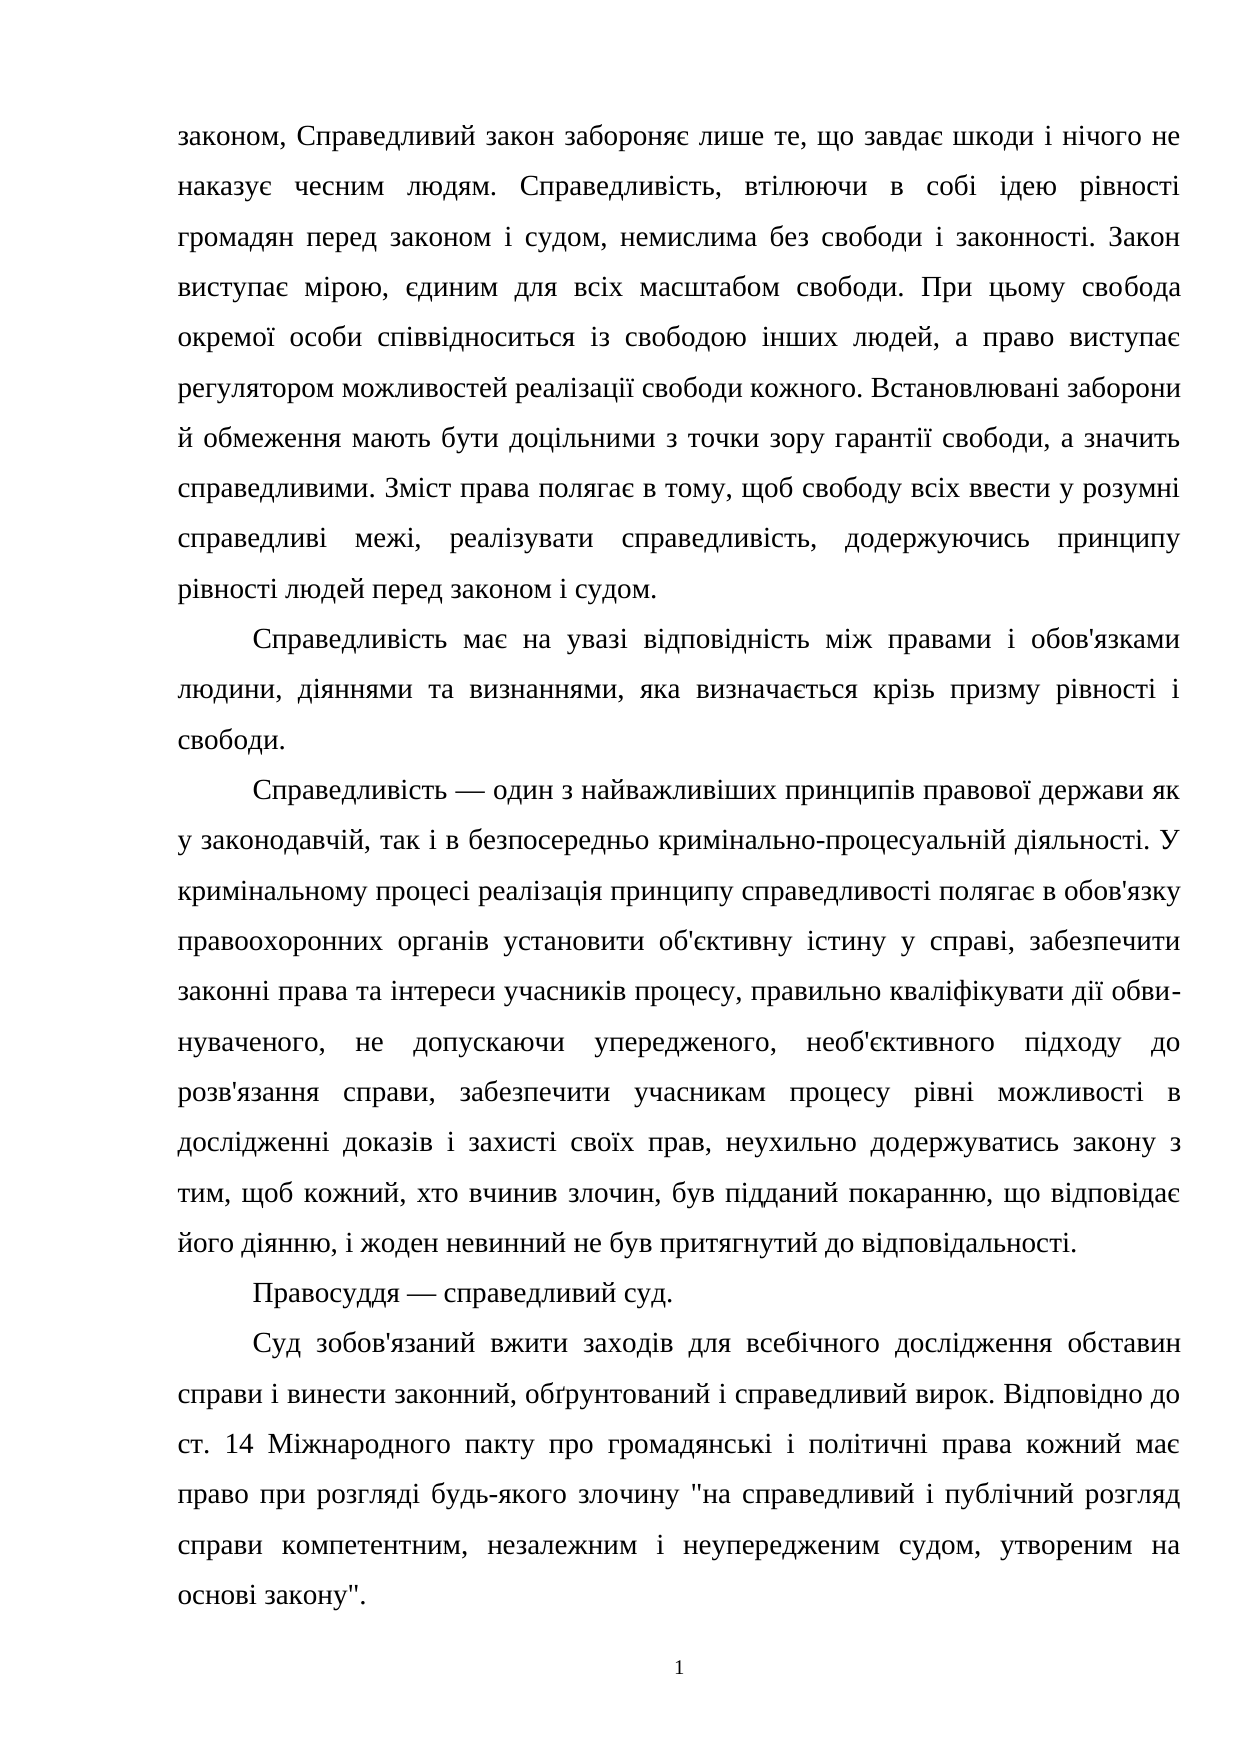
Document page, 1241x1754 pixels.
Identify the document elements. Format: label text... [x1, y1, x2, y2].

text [177, 118, 1181, 604]
text Справедливість має на увазі відповідність між правами і обов'язками людини, діяннями та визнаннями, яка визначається крізь призму рівності і свободи. [177, 621, 1181, 755]
text Суд зобов'язаний вжити заходів для всебічного дослідження обставин справи і винести законний, обґрунтований і справедливий вирок. Відповідно до ст. 14 Міжнародного пакту про громадянські і політичні права кожний має право при розгляді будь-якого злочину "на справедливий і публічний розгляд справи компетентним, незалежним і неупередженим судом, утвореним на основі закону". [177, 1326, 1181, 1611]
text Справедливість — один з найважливіших принципів правової держави як у законодавчій, так і в безпосередньо кримінально-процесуальній діяльності. У кримінальному процесі реалізація принципу справедливості полягає в обов'язку правоохоронних органів установити об'єктивну істину у справі, забезпечити законні права та інтереси учасників процесу, правильно кваліфікувати дії обвинуваченого, не допускаючи упередженого, необ'єктивного підходу до розв'язання справи, забезпечити учасникам процесу рівні можливості в дослідженні доказів і захисті своїх прав, неухильно додержуватись закону з тим, щоб кожний, хто вчинив злочин, був підданий покаранню, що відповідає його діянню, і жоден невинний не був притягнутий до відповідальності. [177, 772, 1181, 1258]
text Правосуддя — справедливий суд. [177, 1275, 1181, 1309]
